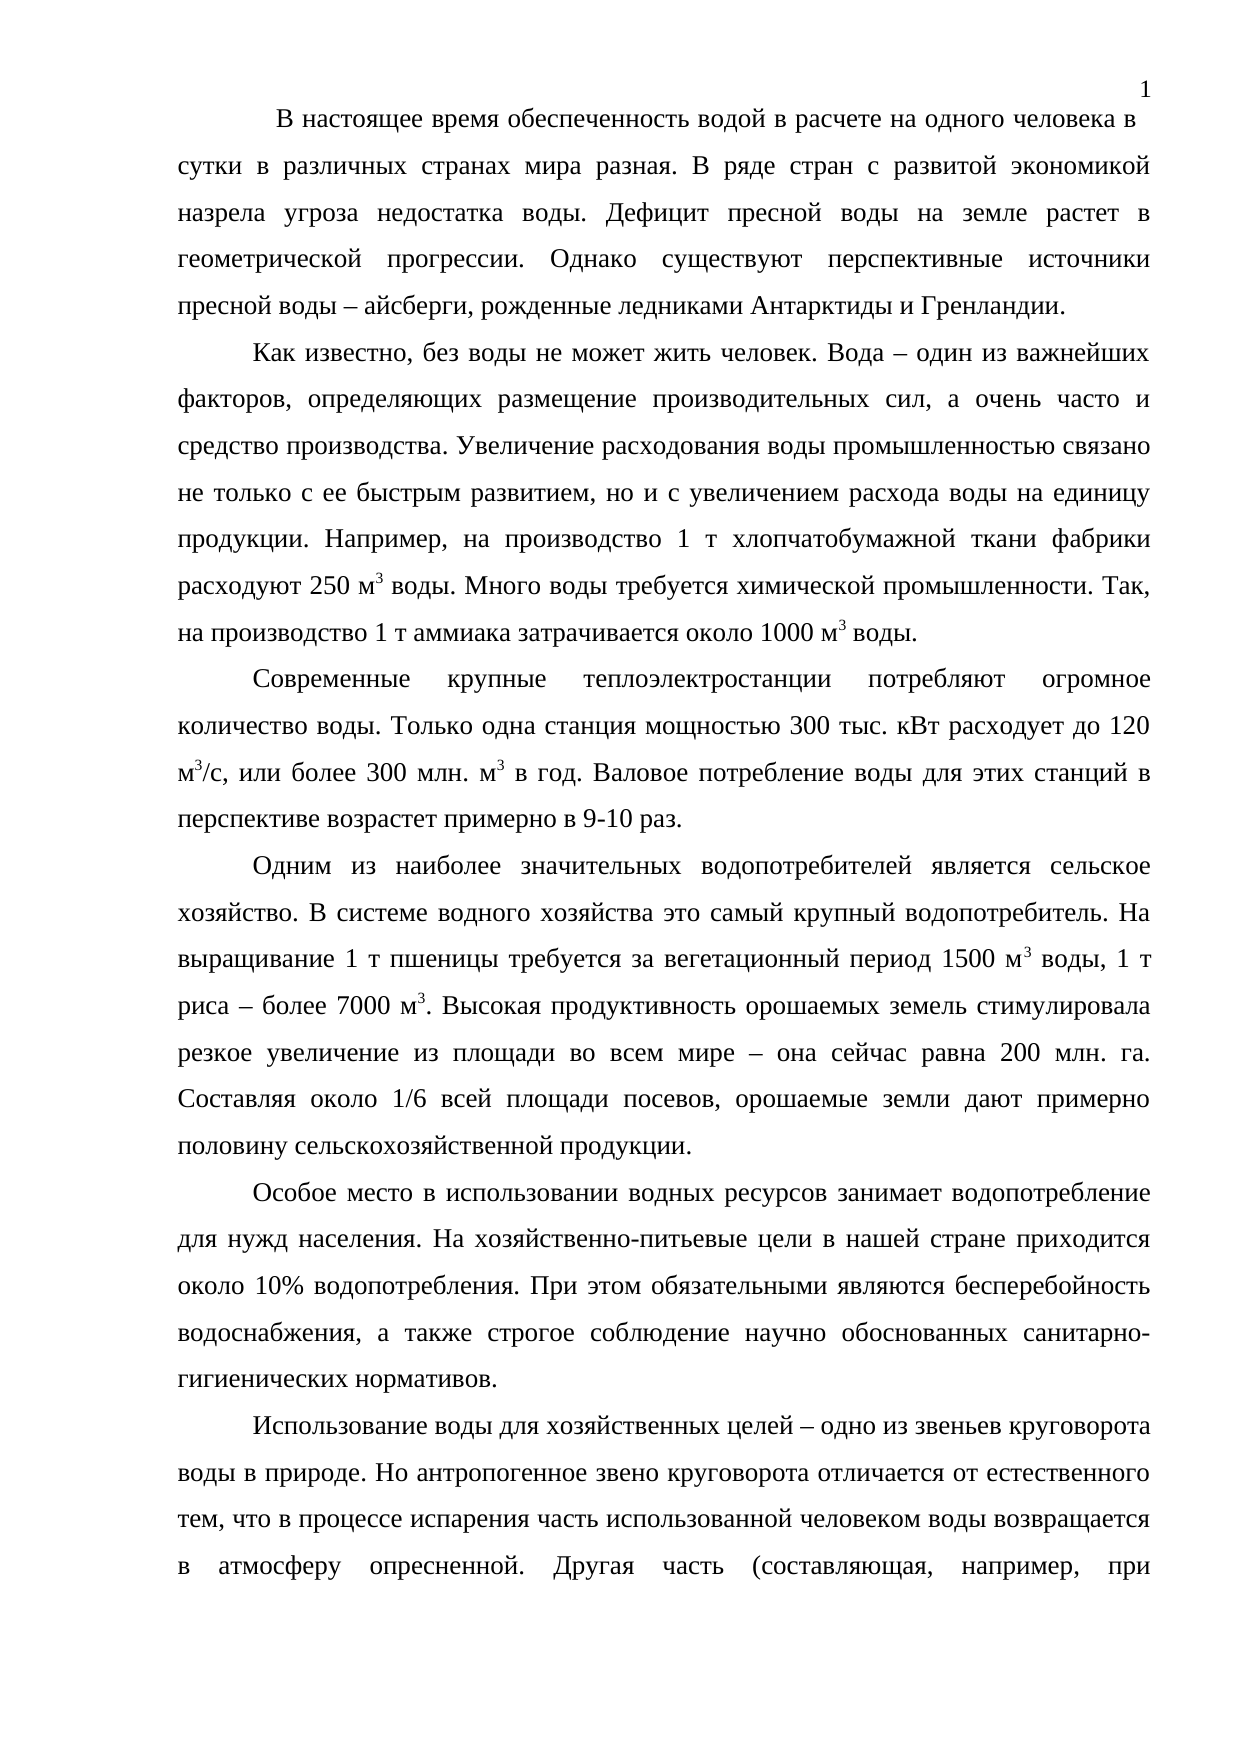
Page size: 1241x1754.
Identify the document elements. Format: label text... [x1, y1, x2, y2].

text Особое место в использовании водных ресурсов занимает водопотребление для нужд населения. На хозяйственно-питьевые цели в нашей стране приходится около 10% водопотребления. При этом обязательными являются бесперебойность водоснабжения, а также строгое соблюдение научно обоснованных санитарно-гигиенических нормативов. [177, 1176, 1152, 1394]
text Современные крупные теплоэлектростанции потребляют огромное количество воды. Только одна станция мощностью 300 тыс. кВт расходует до 120 м3/с, или более 300 млн. м3 в год. Валовое потребление воды для этих станций в перспективе возрастет примерно в 9-10 раз. [177, 662, 1152, 834]
text Одним из наиболее значительных водопотребителей является сельское хозяйство. В системе водного хозяйства это самый крупный водопотребитель. На выращивание 1 т пшеницы требуется за вегетационный период 1500 м3 воды, 1 т риса – более 7000 м3. Высокая продуктивность орошаемых земель стимулировала резкое увеличение из площади во всем мире – она сейчас равна 200 млн. га. Составляя около 1/6 всей площади посевов, орошаемые земли дают примерно половину сельскохозяйственной продукции. [177, 849, 1152, 1160]
text В настоящее время обеспеченность водой в расчете на одного человека в сутки в различных странах мира разная. В ряде стран с развитой экономикой назрела угроза недостатка воды. Дефицит пресной воды на земле растет в геометрической прогрессии. Однако существуют перспективные источники пресной воды – айсберги, рожденные ледниками Антарктиды и Гренландии. [177, 102, 1152, 320]
text Как известно, без воды не может жить человек. Вода – один из важнейших факторов, определяющих размещение производительных сил, а очень часто и средство производства. Увеличение расходования воды промышленностью связано не только с ее быстрым развитием, но и с увеличением расхода воды на единицу продукции. Например, на производство 1 т хлопчатобумажной ткани фабрики расходуют 250 м3 воды. Много воды требуется химической промышленности. Так, на производство 1 т аммиака затрачивается около 1000 м3 воды. [177, 336, 1152, 647]
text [177, 1409, 1152, 1580]
